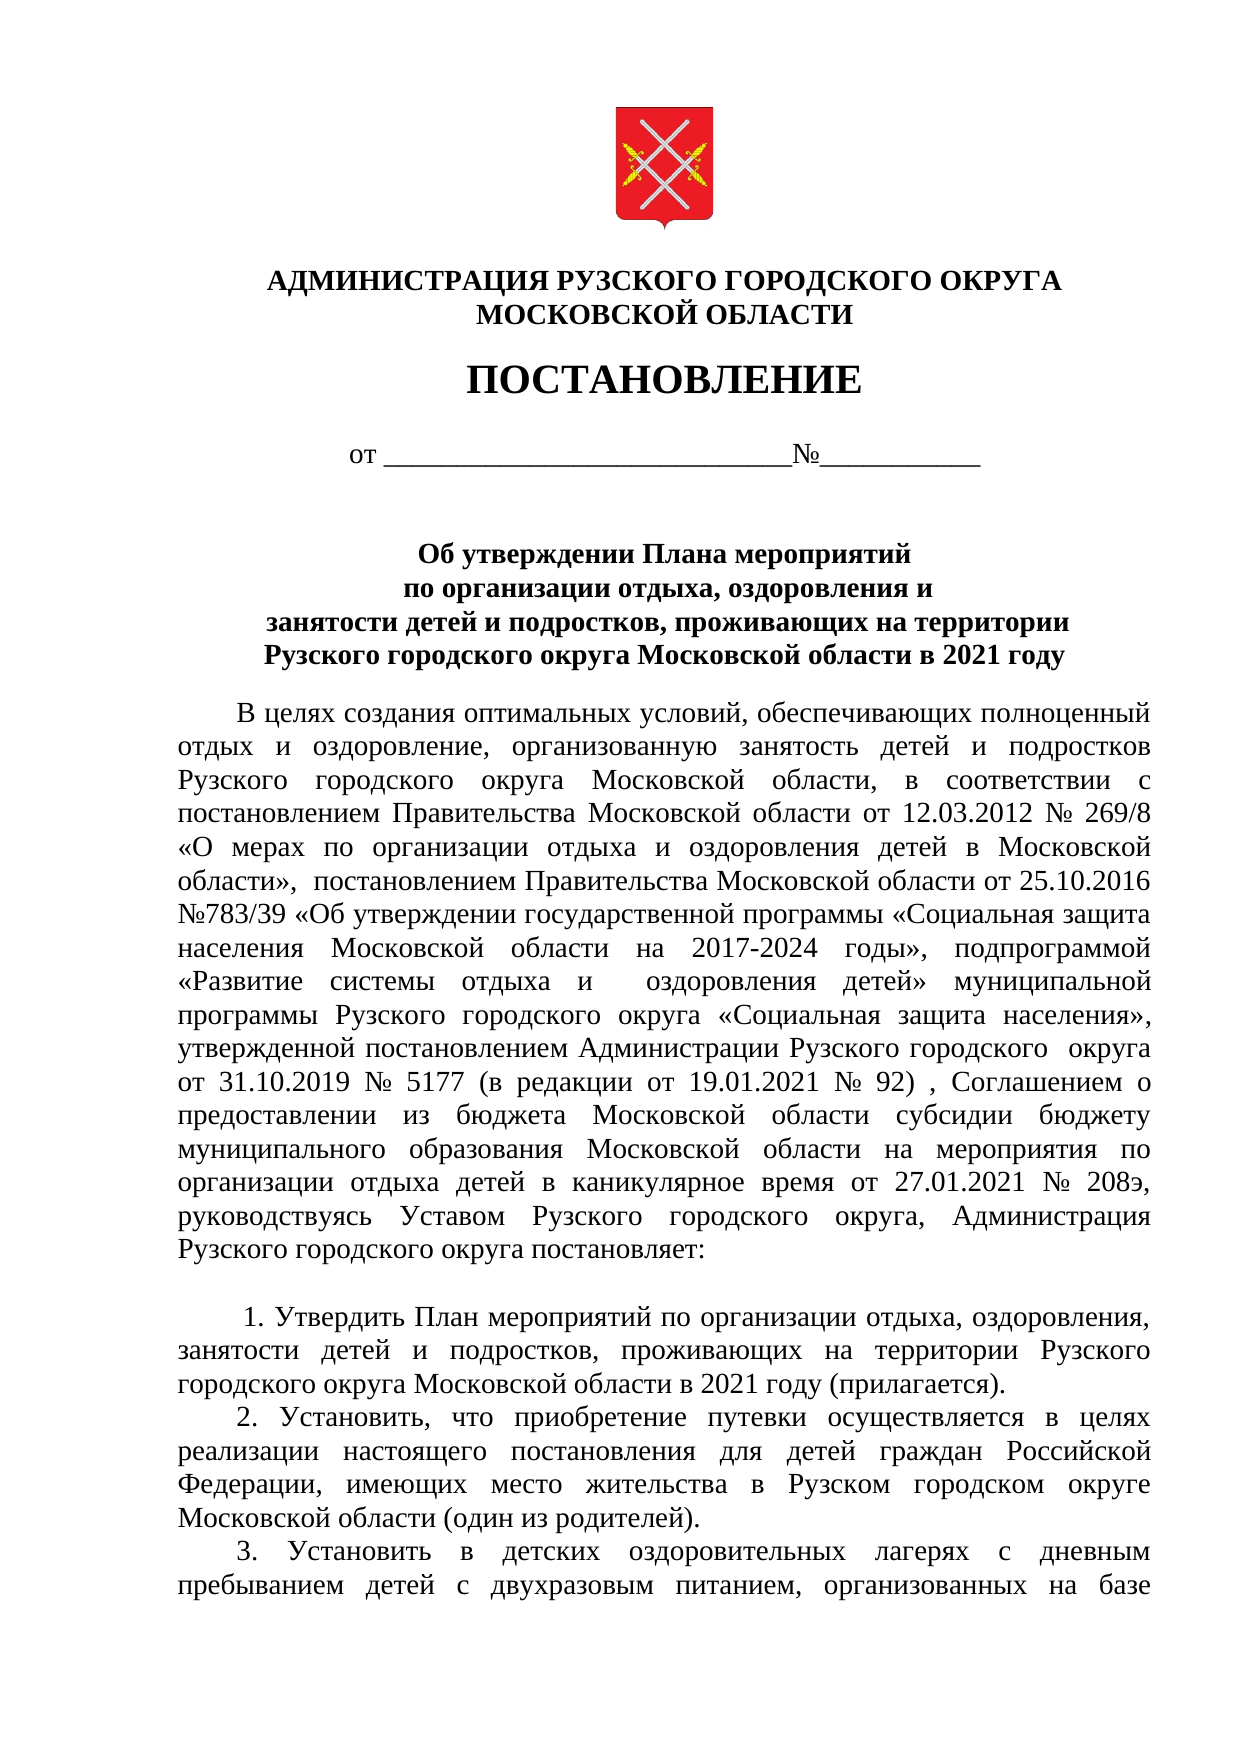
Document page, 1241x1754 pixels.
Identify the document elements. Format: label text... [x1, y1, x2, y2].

text от ____________________________№___________ [177, 436, 1152, 469]
picture [615, 107, 714, 230]
text 1. Утвердить План мероприятий по организации отдыха, оздоровления, занятости детей и подростков, проживающих на территории Рузского городского округа Московской области в 2021 году (прилагается). [177, 1299, 1152, 1399]
text ПОСТАНОВЛЕНИЕ [177, 354, 1152, 402]
text В целях создания оптимальных условий, обеспечивающих полноценный отдых и оздоровление, организованную занятость детей и подростков Рузского городского округа Московской области, в соответствии с постановлением Правительства Московской области от 12.03.2012 № 269/8 «О мерах по организации отдыха и оздоровления детей в Московской области», постановлением Правительства Московской области от 25.10.2016 №783/39 «Об утверждении государственной программы «Социальная защита населения Московской области на 2017-2024 годы», подпрограммой «Развитие системы отдыха и оздоровления детей» муниципальной программы Рузского городского округа «Социальная защита населения», утвержденной постановлением Администрации Рузского городского округа от 31.10.2019 № 5177 (в редакции от 19.01.2021 № 92) , Соглашением о предоставлении из бюджета Московской области субсидии бюджету муниципального образования Московской области на мероприятия по организации отдыха детей в каникулярное время от 27.01.2021 № 208э, руководствуясь Уставом Рузского городского округа, Администрация Рузского городского округа постановляет: [177, 695, 1152, 1098]
text Об утверждении Плана мероприятий [177, 537, 1152, 570]
text АДМИНИСТРАЦИЯ РУЗСКОГО ГОРОДСКОГО ОКРУГА [177, 263, 1152, 297]
text по организации отдыха, оздоровления и [177, 570, 1152, 604]
subtitle МОСКОВСКОЙ ОБЛАСТИ [177, 297, 1152, 331]
text Рузского городского округа Московской области в 2021 году [177, 637, 1152, 671]
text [177, 1533, 1152, 1601]
text 2. Установить, что приобретение путевки осуществляется в целях реализации настоящего постановления для детей граждан Российской Федерации, имеющих место жительства в Рузском городском округе Московской области (один из родителей). [177, 1399, 1152, 1533]
text занятости детей и подростков, проживающих на территории [177, 604, 1152, 637]
